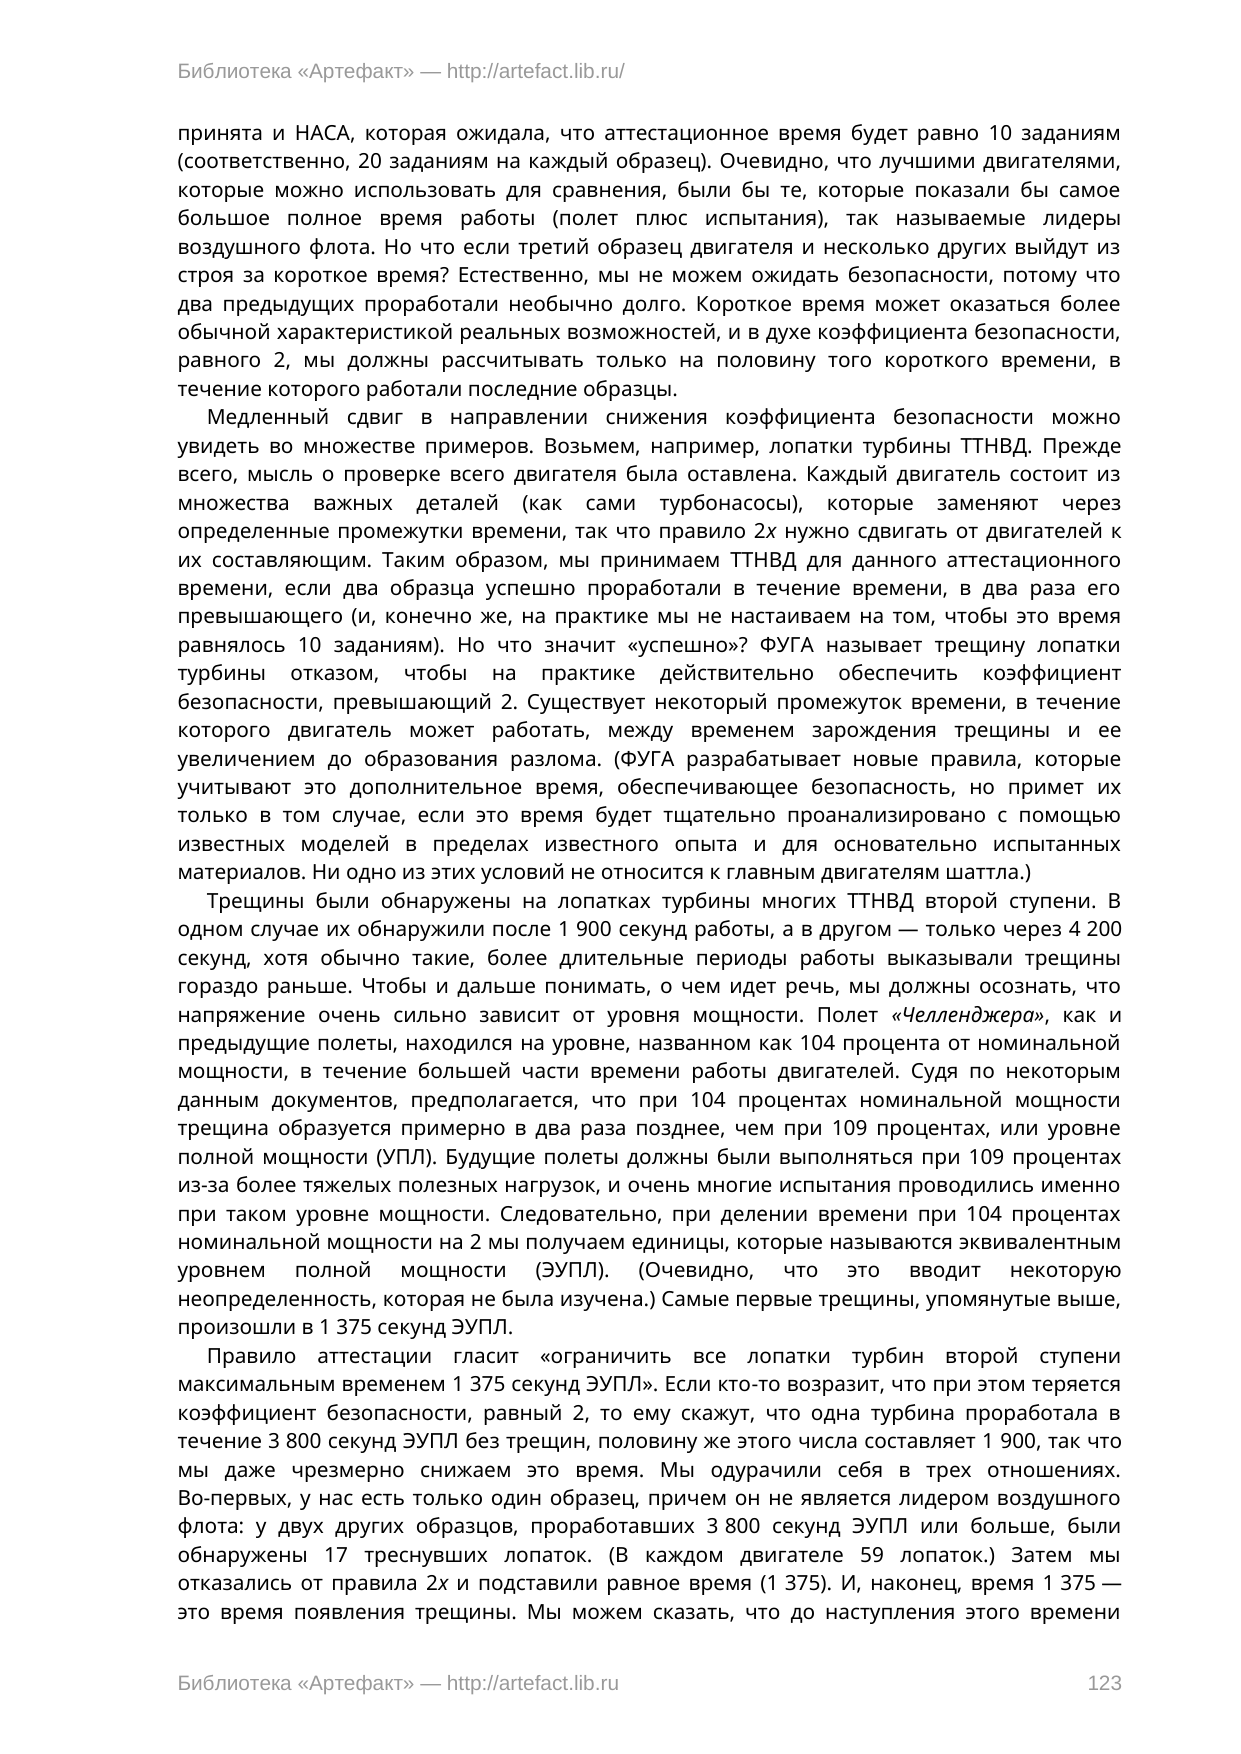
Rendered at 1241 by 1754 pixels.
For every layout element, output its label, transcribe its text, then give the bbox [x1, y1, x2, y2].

text Трещины были обнаружены на лопатках турбины многих ТТНВД второй ступени. В одном случае их обнаружили после 1 900 секунд работы, а в другом — только через 4 200 секунд, хотя обычно такие, более длительные периоды работы выказывали трещины гораздо раньше. Чтобы и дальше понимать, о чем идет речь, мы должны осознать, что напряжение очень сильно зависит от уровня мощности. Полет «Челленджера», как и предыдущие полеты, находился на уровне, названном как 104 процента от номинальной мощности, в течение большей части времени работы двигателей. Судя по некоторым данным документов, предполагается, что при 104 процентах номинальной мощности трещина образуется примерно в два раза позднее, чем при 109 процентах, или уровне полной мощности (УПЛ). Будущие полеты должны были выполняться при 109 процентах из-за более тяжелых полезных нагрузок, и очень многие испытания проводились именно при таком уровне мощности. Следовательно, при делении времени при 104 процентах номинальной мощности на 2 мы получаем единицы, которые называются эквивалентным уровнем полной мощности (ЭУПЛ). (Очевидно, что это вводит некоторую неопределенность, которая не была изучена.) Самые первые трещины, упомянутые выше, произошли в 1 375 секунд ЭУПЛ. [177, 886, 1122, 1341]
text Медленный сдвиг в направлении снижения коэффициента безопасности можно увидеть во множестве примеров. Возьмем, например, лопатки турбины ТТНВД. Прежде всего, мысль о проверке всего двигателя была оставлена. Каждый двигатель состоит из множества важных деталей (как сами турбонасосы), которые заменяют через определенные промежутки времени, так что правило 2x нужно сдвигать от двигателей к их составляющим. Таким образом, мы принимаем ТТНВД для данного аттестационного времени, если два образца успешно проработали в течение времени, в два раза его превышающего (и, конечно же, на практике мы не настаиваем на том, чтобы это время равнялось 10 заданиям). Но что значит «успешно»? ФУГА называет трещину лопатки турбины отказом, чтобы на практике действительно обеспечить коэффициент безопасности, превышающий 2. Существует некоторый промежуток времени, в течение которого двигатель может работать, между временем зарождения трещины и ее увеличением до образования разлома. (ФУГА разрабатывает новые правила, которые учитывают это дополнительное время, обеспечивающее безопасность, но примет их только в том случае, если это время будет тщательно проанализировано с помощью известных моделей в пределах известного опыта и для основательно испытанных материалов. Ни одно из этих условий не относится к главным двигателям шаттла.) [177, 402, 1122, 886]
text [177, 1341, 1122, 1625]
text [177, 118, 1122, 402]
